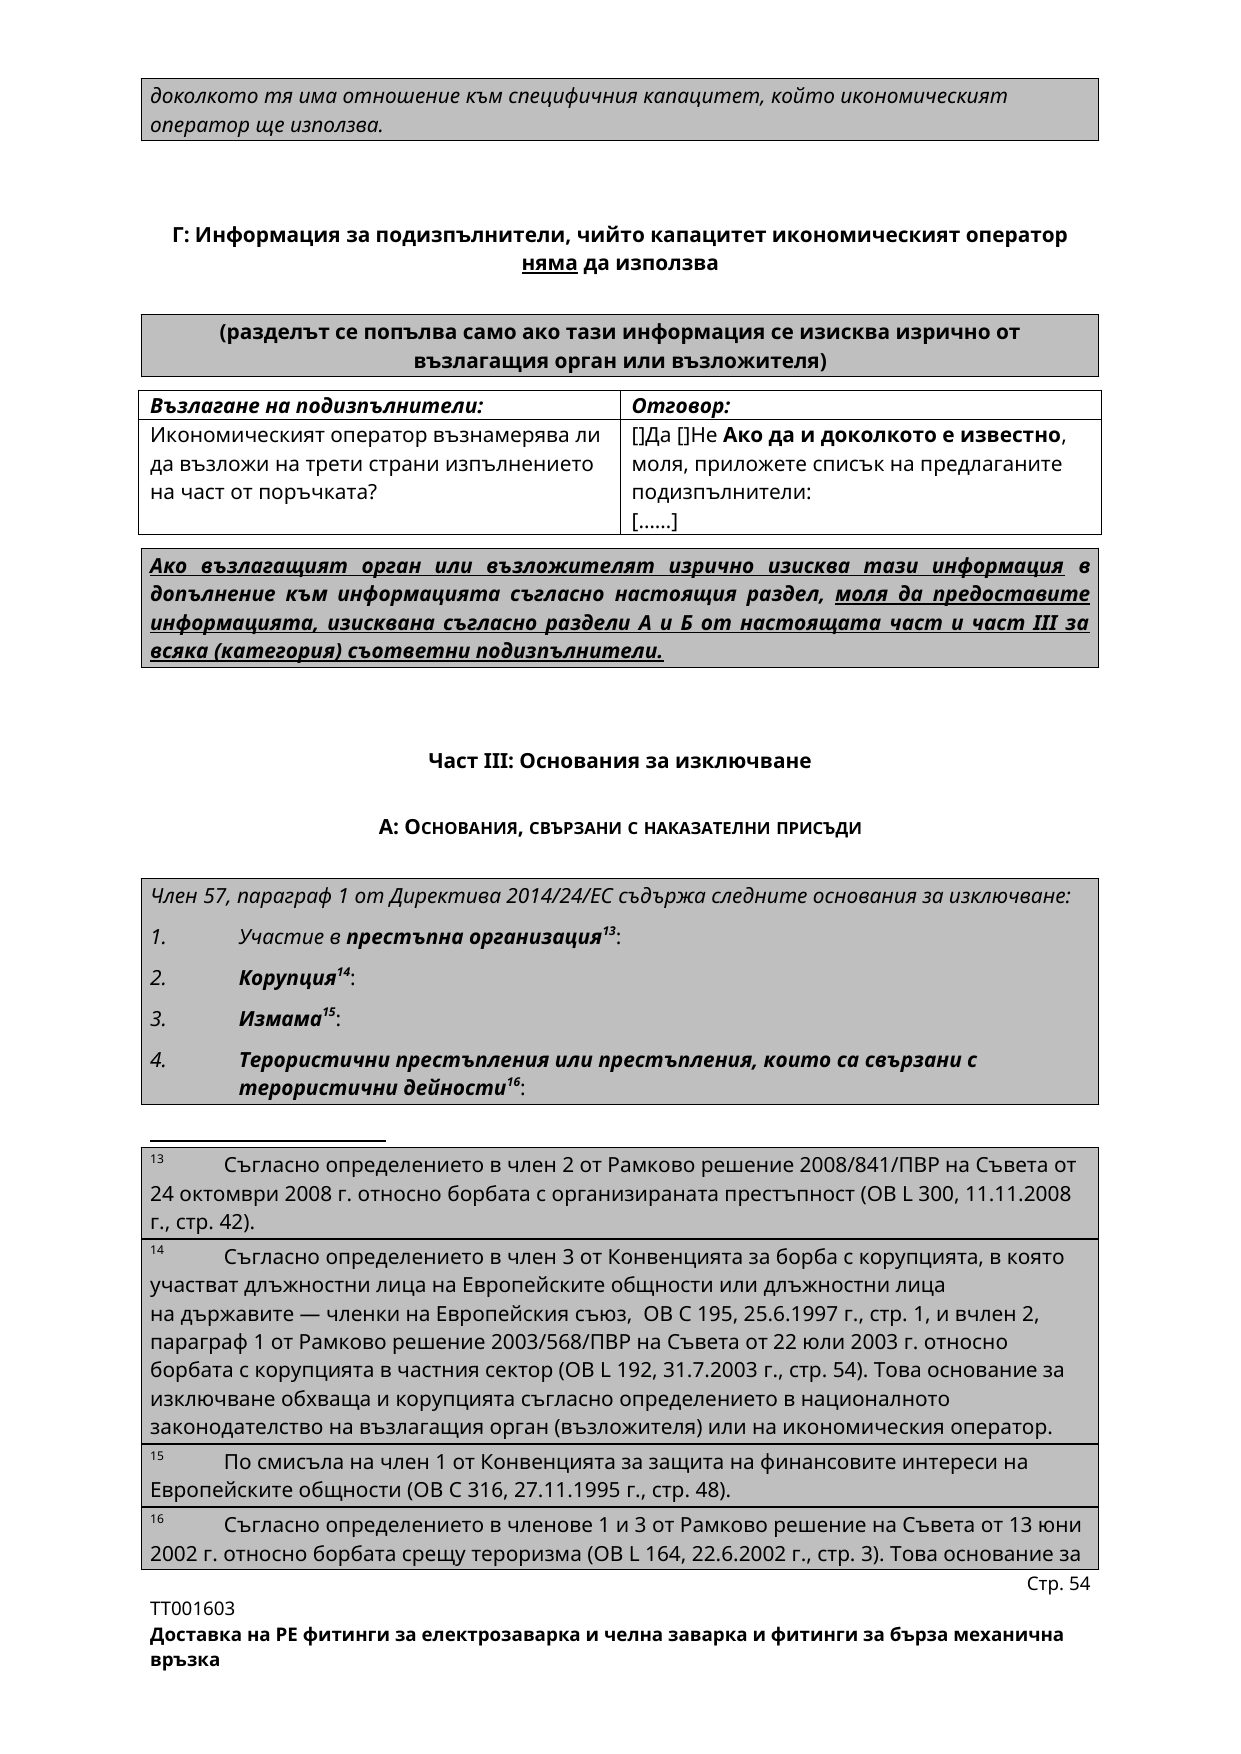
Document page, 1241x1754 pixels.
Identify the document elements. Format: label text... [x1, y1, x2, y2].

title А: Основания, свързани с наказателни присъди [150, 812, 1090, 841]
title Ако възлагащият орган или възложителят изрично изисква тази информация в допълнение към информацията съгласно настоящия раздел, моля да предоставите информацията, изисквана съгласно раздели А и Б от настоящата част и част ІІІ за всяка (категория) съответни подизпълнители. [142, 549, 1098, 667]
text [142, 79, 1098, 140]
text Член 57, параграф 1 от Директива 2014/24/ЕС съдържа следните основания за изключване: [142, 879, 1098, 909]
title (разделът се попълва само ако тази информация се изисква изрично от възлагащия орган или възложителя) [142, 315, 1098, 376]
table_header Възлагане на подизпълнители: [139, 391, 620, 419]
table_cell Икономическият оператор възнамерява ли да възложи на трети страни изпълнението на част от поръчката? [139, 420, 620, 534]
text Терористични престъпления или престъпления, които са свързани с терористични дейности: [142, 1042, 1098, 1104]
table_cell []Да []Не Ако да и доколкото е известно, моля, приложете списък на предлаганите подизпълнители: [……] [621, 420, 1101, 534]
title Г: Информация за подизпълнители, чийто капацитет икономическият оператор няма да използва [150, 220, 1090, 277]
list Участие в престъпна организация: [142, 919, 1098, 951]
text Корупция: [142, 960, 1098, 991]
table_header Отговор: [621, 391, 1101, 419]
title Част III: Основания за изключване [150, 746, 1090, 774]
text Измама: [142, 1001, 1098, 1032]
